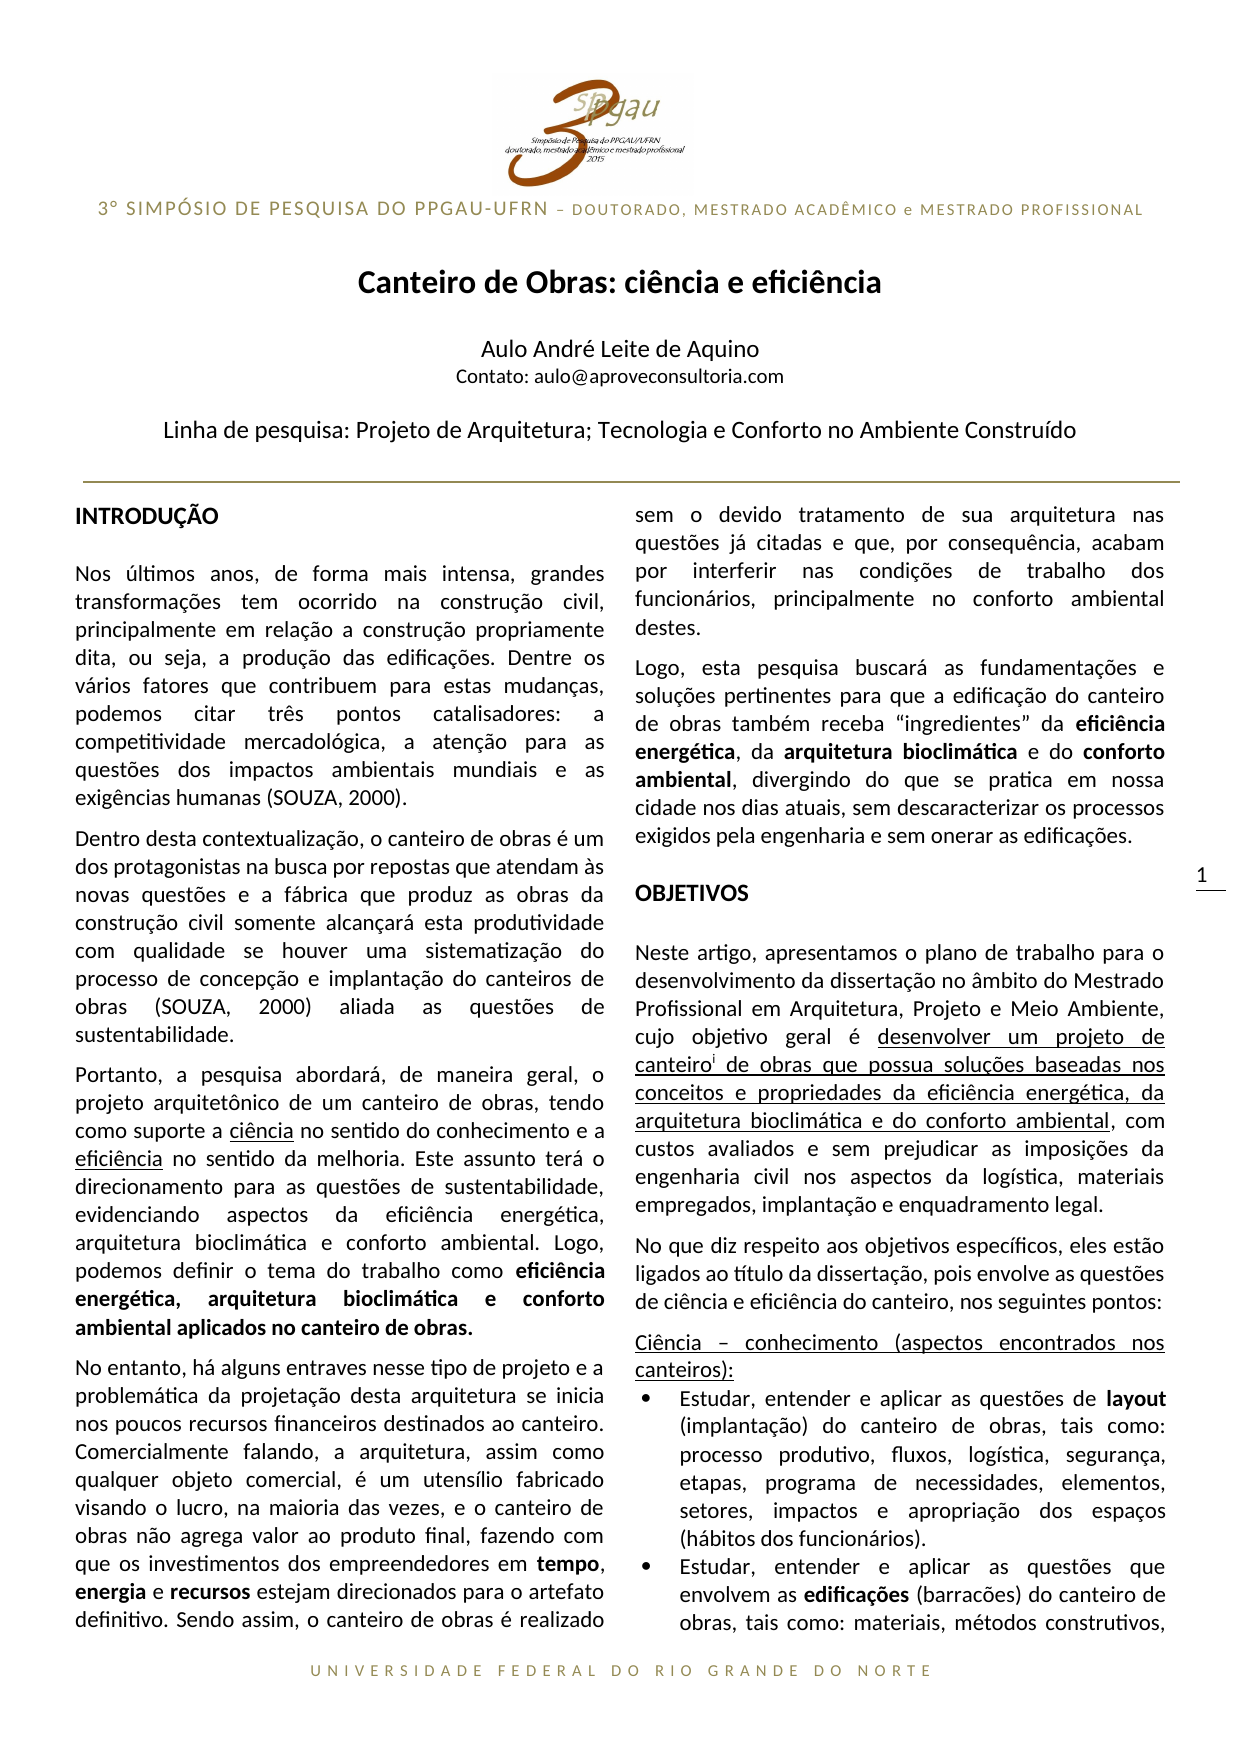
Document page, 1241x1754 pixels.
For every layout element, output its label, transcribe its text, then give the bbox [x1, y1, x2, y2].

list Estudar, entender e aplicar as questões de layout (implantação) do canteiro de obras, tais como: processo produtivo, fluxos, logística, segurança, etapas, programa de necessidades, elementos, setores, impactos e apropriação dos espaços (hábitos dos funcionários). [642, 1384, 1167, 1552]
text Ciência – conhecimento (aspectos encontrados nos canteiros): [635, 1328, 1165, 1352]
text Linha de pesquisa: Projeto de Arquitetura; Tecnologia e Conforto no Ambiente Construído [75, 414, 1165, 444]
picture [492, 73, 694, 196]
text Nos últimos anos, de forma mais intensa, grandes transformações tem ocorrido na construção civil, principalmente em relação a construção propriamente dita, ou seja, a produção das edificações. Dentre os vários fatores que contribuem para estas mudanças, podemos citar três pontos catalisadores: a competitividade mercadológica, a atenção para as questões dos impactos ambientais mundiais e as exigências humanas (SOUZA, 2000). [75, 559, 605, 811]
text Ciência – conhecimento (aspectos encontrados nos canteiros): [635, 1353, 1165, 1384]
text Neste artigo, apresentamos o plano de trabalho para o desenvolvimento da dissertação no âmbito do Mestrado Profissional em Arquitetura, Projeto e Meio Ambiente, cujo objetivo geral é desenvolver um projeto de canteiro de obras que possua soluções baseadas nos conceitos e propriedades da eficiência energética, da arquitetura bioclimática e do conforto ambiental, com custos avaliados e sem prejudicar as imposições da engenharia civil nos aspectos da logística, materiais empregados, implantação e enquadramento legal. [635, 938, 1165, 1074]
text Logo, esta pesquisa buscará as fundamentações e soluções pertinentes para que a edificação do canteiro de obras também receba “ingredientes” da eficiência energética, da arquitetura bioclimática e do conforto ambiental, divergindo do que se pratica em nossa cidade nos dias atuais, sem descaracterizar os processos exigidos pela engenharia e sem onerar as edificações. [635, 653, 1165, 849]
text Canteiro de Obras: ciência e eficiência [75, 261, 1165, 302]
text Aulo André Leite de Aquino [75, 333, 1165, 363]
text Contato: aulo@aproveconsultoria.com [75, 363, 1165, 389]
text Neste artigo, apresentamos o plano de trabalho para o desenvolvimento da dissertação no âmbito do Mestrado Profissional em Arquitetura, Projeto e Meio Ambiente, cujo objetivo geral é desenvolver um projeto de canteiro de obras que possua soluções baseadas nos conceitos e propriedades da eficiência energética, da arquitetura bioclimática e do conforto ambiental, com custos avaliados e sem prejudicar as imposições da engenharia civil nos aspectos da logística, materiais empregados, implantação e enquadramento legal. [635, 1104, 1165, 1218]
text INTRODUÇÃO [75, 501, 605, 531]
list Estudar, entender e aplicar as questões que envolvem as edificações (barracões) do canteiro de obras, tais como: materiais, métodos construtivos, aspectos da arquitetura efêmera, questões legais e apropriação dos espaços (hábitos dos funcionários). [642, 1552, 1166, 1636]
text No que diz respeito aos objetivos específicos, eles estão ligados ao título da dissertação, pois envolve as questões de ciência e eficiência do canteiro, nos seguintes pontos: [635, 1231, 1165, 1315]
text OBJETIVOS [635, 877, 1165, 908]
text No entanto, há alguns entraves nesse tipo de projeto e a problemática da projetação desta arquitetura se inicia nos poucos recursos financeiros destinados ao canteiro. Comercialmente falando, a arquitetura, assim como qualquer objeto comercial, é um utensílio fabricado visando o lucro, na maioria das vezes, e o canteiro de obras não agrega valor ao produto final, fazendo com que os investimentos dos empreendedores em tempo, energia e recursos estejam direcionados para o artefato definitivo. Sendo assim, o canteiro de obras é realizado sem o devido tratamento de sua arquitetura nas questões já citadas e que, por consequência, acabam por interferir nas condições de trabalho dos funcionários, principalmente no conforto ambiental destes. [75, 1353, 605, 1633]
text Dentro desta contextualização, o canteiro de obras é um dos protagonistas na busca por repostas que atendam às novas questões e a fábrica que produz as obras da construção civil somente alcançará esta produtividade com qualidade se houver uma sistematização do processo de concepção e implantação do canteiros de obras (SOUZA, 2000) aliada as questões de sustentabilidade. [75, 824, 605, 1048]
text No entanto, há alguns entraves nesse tipo de projeto e a problemática da projetação desta arquitetura se inicia nos poucos recursos financeiros destinados ao canteiro. Comercialmente falando, a arquitetura, assim como qualquer objeto comercial, é um utensílio fabricado visando o lucro, na maioria das vezes, e o canteiro de obras não agrega valor ao produto final, fazendo com que os investimentos dos empreendedores em tempo, energia e recursos estejam direcionados para o artefato definitivo. Sendo assim, o canteiro de obras é realizado sem o devido tratamento de sua arquitetura nas questões já citadas e que, por consequência, acabam por interferir nas condições de trabalho dos funcionários, principalmente no conforto ambiental destes. [635, 501, 1165, 641]
text Portanto, a pesquisa abordará, de maneira geral, o projeto arquitetônico de um canteiro de obras, tendo como suporte a ciência no sentido do conhecimento e a eficiência no sentido da melhoria. Este assunto terá o direcionamento para as questões de sustentabilidade, evidenciando aspectos da eficiência energética, arquitetura bioclimática e conforto ambiental. Logo, podemos definir o tema do trabalho como eficiência energética, arquitetura bioclimática e conforto ambiental aplicados no canteiro de obras. [75, 1060, 605, 1341]
